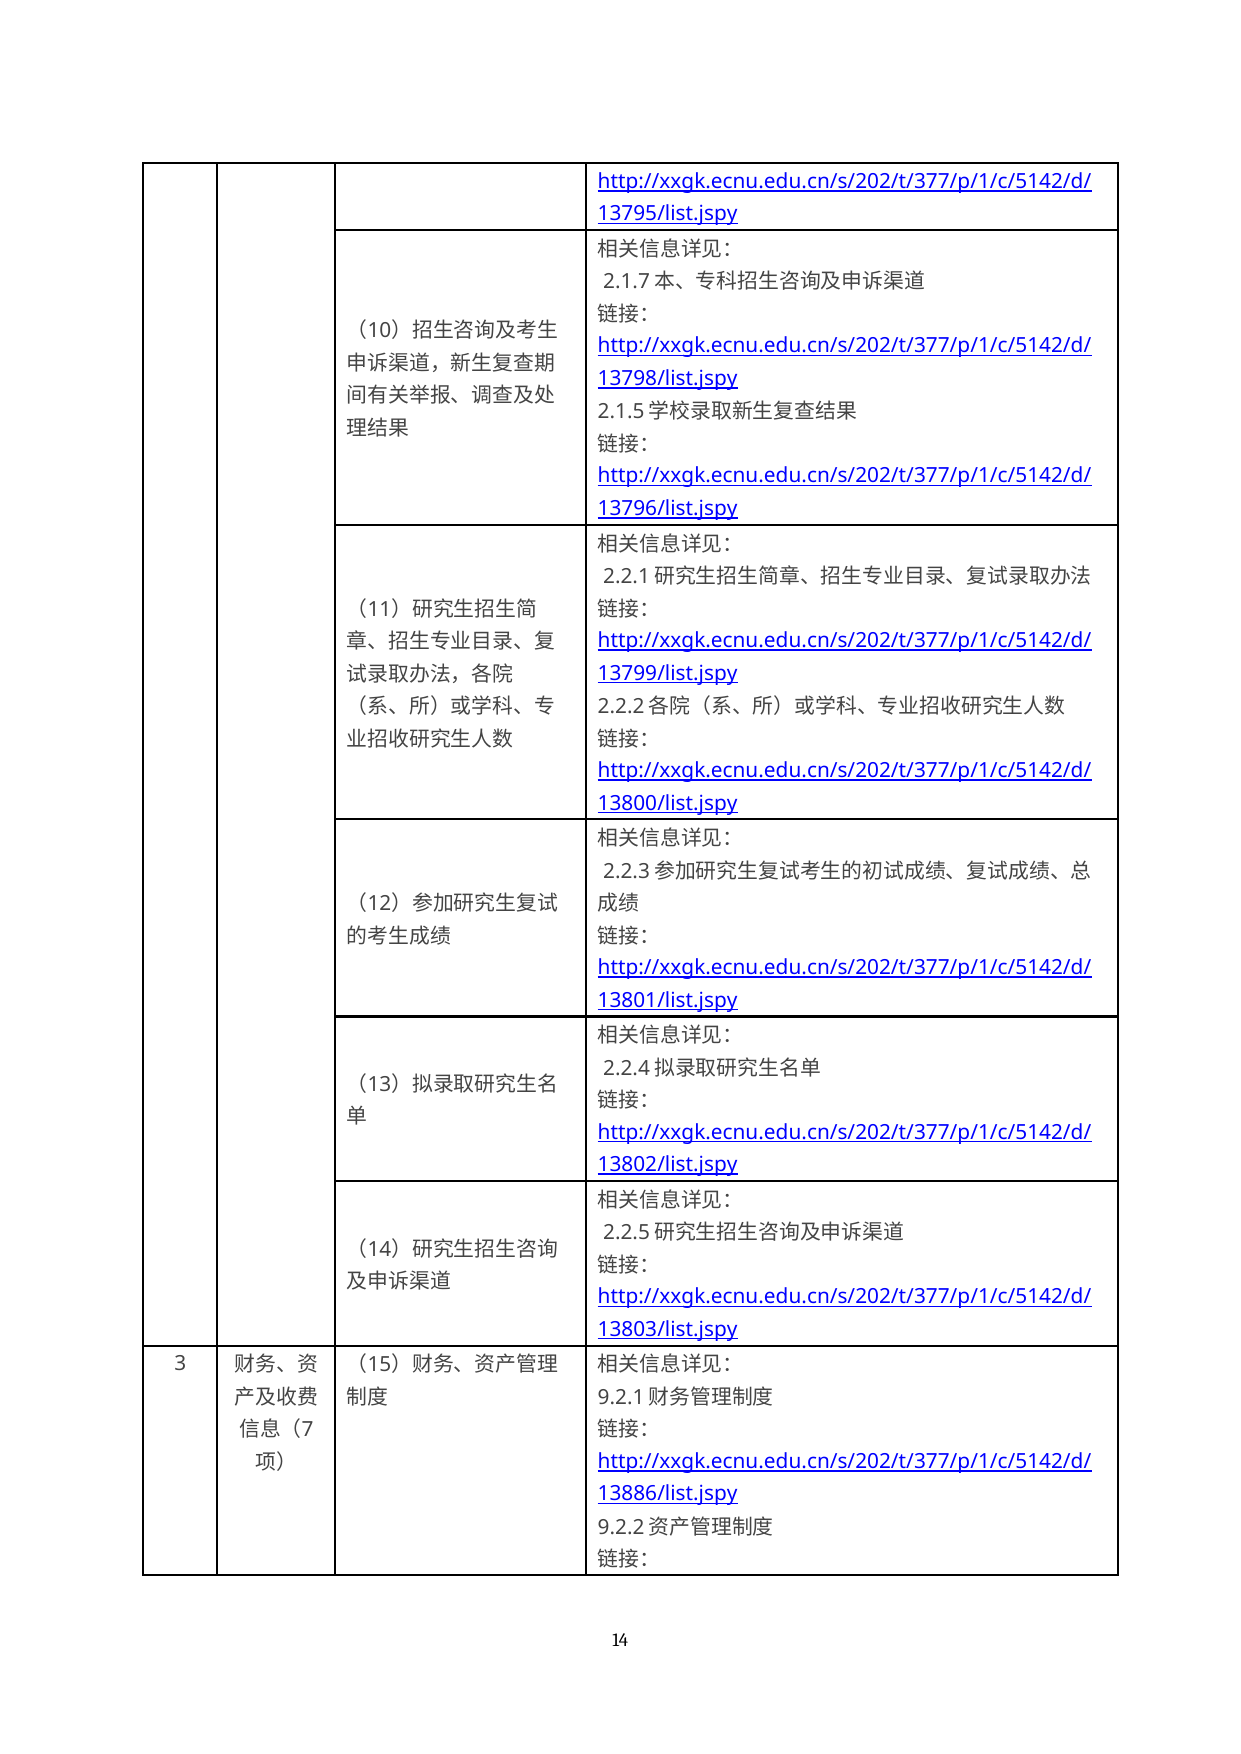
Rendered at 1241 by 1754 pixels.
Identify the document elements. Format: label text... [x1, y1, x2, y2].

table_cell （11）研究生招生简章、招生专业目录、复试录取办法，各院（系、所）或学科、专业招收研究生人数 [336, 526, 585, 818]
table_cell 3 [144, 1347, 216, 1574]
table_cell （14）研究生招生咨询及申诉渠道 [336, 1182, 585, 1344]
table_cell （13）拟录取研究生名单 [336, 1018, 585, 1180]
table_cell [587, 1347, 1117, 1574]
table_cell （10）招生咨询及考生申诉渠道，新生复查期间有关举报、调查及处理结果 [336, 231, 585, 524]
table_cell （12）参加研究生复试的考生成绩 [336, 820, 585, 1015]
table_cell 相关信息详见： 2.2.4拟录取研究生名单 链接： http://xxgk.ecnu.edu.cn/s/202/t/377/p/1/c/5142/d/13802/list.jspy [587, 1018, 1117, 1180]
table_cell 相关信息详见： 2.2.1研究生招生简章、招生专业目录、复试录取办法 链接： http://xxgk.ecnu.edu.cn/s/202/t/377/p/1/c/5142/d/13799/list.jspy 2.2.2各院（系、所）或学科、专业招收研究生人数 链接： http://xxgk.ecnu.edu.cn/s/202/t/377/p/1/c/5142/d/13800/list.jspy [587, 526, 1117, 818]
table_cell 财务、资产及收费信息（7项） [218, 1347, 334, 1574]
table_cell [587, 164, 1117, 229]
table_cell （15）财务、资产管理制度 [336, 1347, 585, 1574]
table_cell 相关信息详见： 2.2.5研究生招生咨询及申诉渠道 链接： http://xxgk.ecnu.edu.cn/s/202/t/377/p/1/c/5142/d/13803/list.jspy [587, 1182, 1117, 1344]
table_cell 相关信息详见： 2.2.3参加研究生复试考生的初试成绩、复试成绩、总成绩 链接： http://xxgk.ecnu.edu.cn/s/202/t/377/p/1/c/5142/d/13801/list.jspy [587, 820, 1117, 1015]
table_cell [336, 164, 585, 229]
table_cell 相关信息详见： 2.1.7本、专科招生咨询及申诉渠道 链接： http://xxgk.ecnu.edu.cn/s/202/t/377/p/1/c/5142/d/13798/list.jspy 2.1.5学校录取新生复查结果 链接： http://xxgk.ecnu.edu.cn/s/202/t/377/p/1/c/5142/d/13796/list.jspy [587, 231, 1117, 524]
